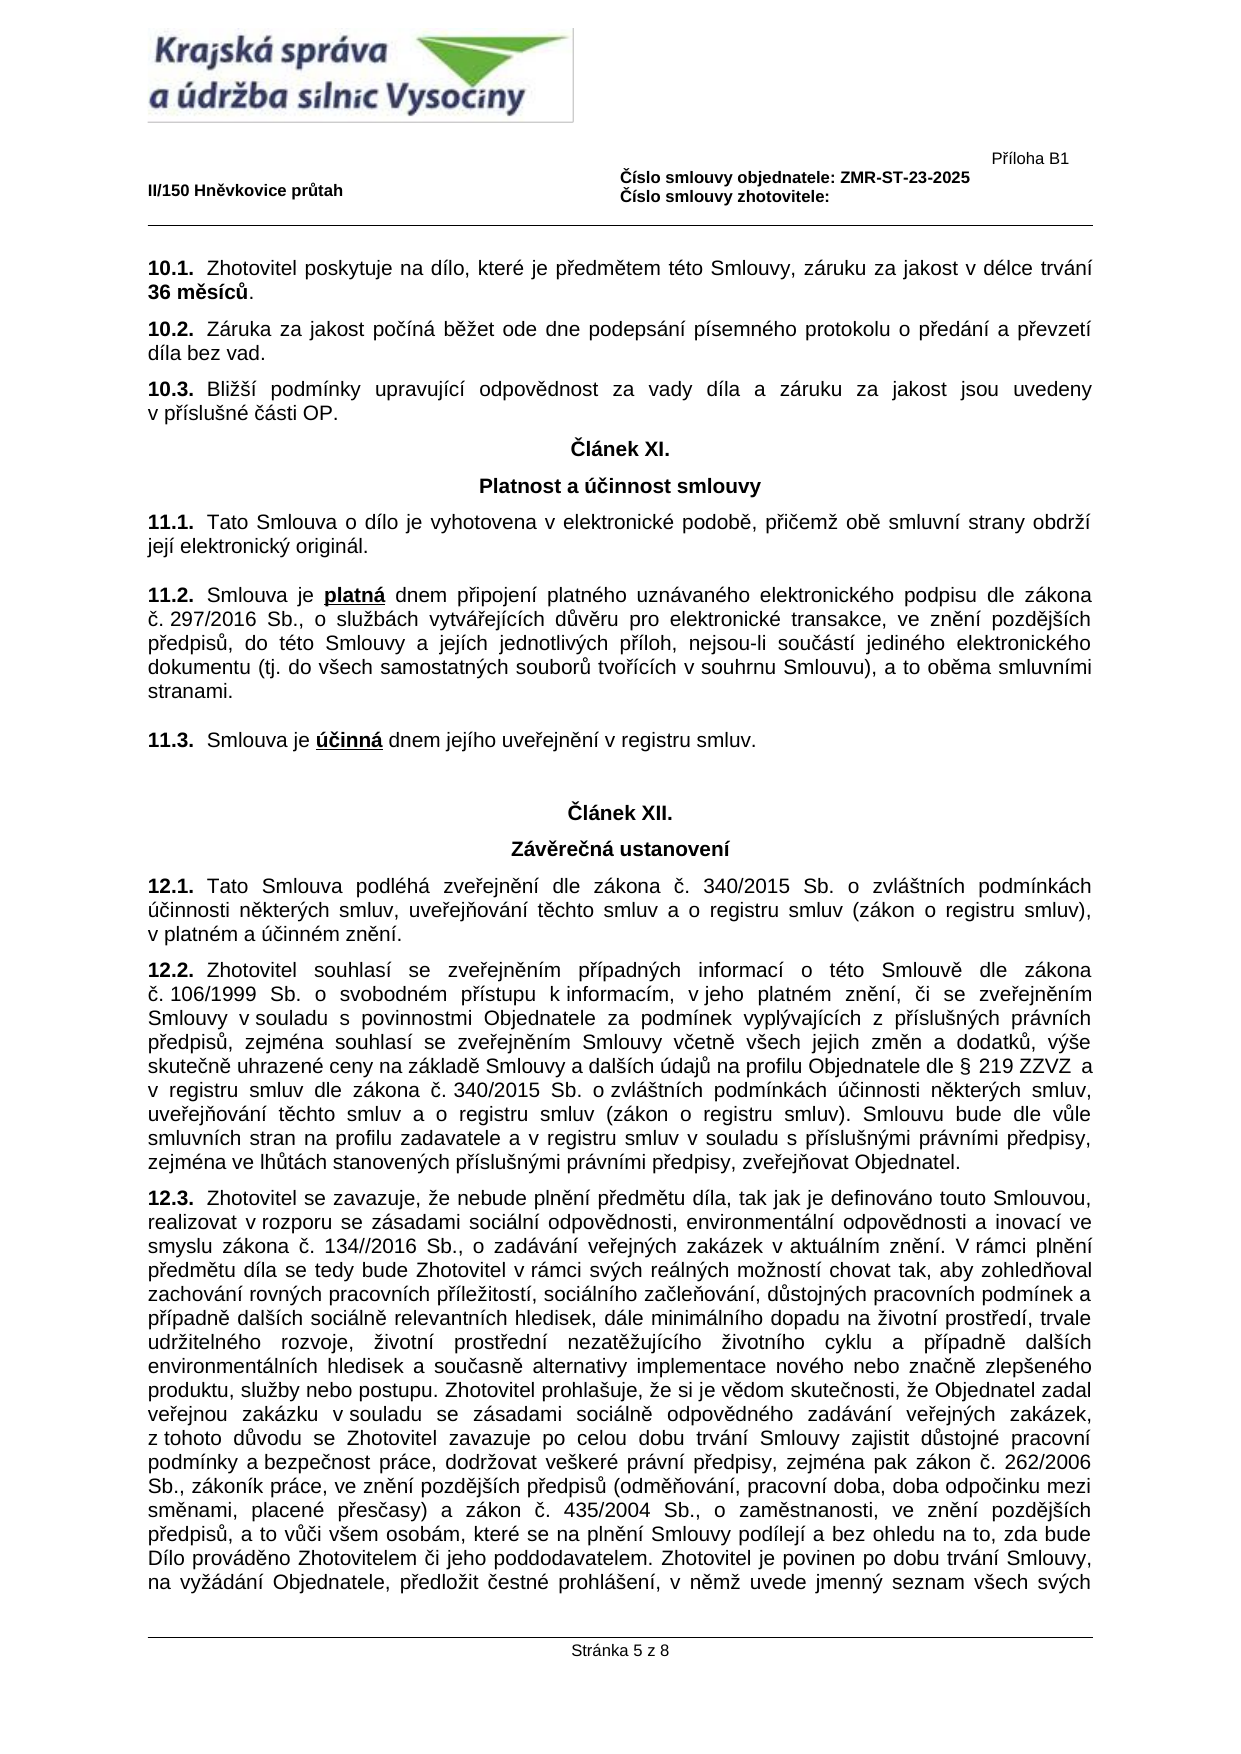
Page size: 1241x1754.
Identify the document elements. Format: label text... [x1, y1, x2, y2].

list Tato Smlouva o dílo je vyhotovena v elektronické podobě, přičemž obě smluvní strany obdrží její elektronický originál. [148, 510, 1093, 558]
list Záruka za jakost počíná běžet ode dne podepsání písemného protokolu o předání a převzetí díla bez vad. [148, 316, 1093, 364]
text Článek XI. [148, 437, 1093, 461]
subtitle Platnost a účinnost smlouvy [148, 474, 1093, 498]
list Bližší podmínky upravující odpovědnost za vady díla a záruku za jakost jsou uvedeny v příslušné části OP. [148, 377, 1093, 425]
list Zhotovitel souhlasí se zveřejněním případných informací o této Smlouvě dle zákona č. 106/1999 Sb. o svobodném přístupu k informacím, v jeho platném znění, či se zveřejněním Smlouvy v souladu s povinnostmi Objednatele za podmínek vyplývajících z příslušných právních předpisů, zejména souhlasí se zveřejněním Smlouvy včetně všech jejich změn a dodatků, výše skutečně uhrazené ceny na základě Smlouvy a dalších údajů na profilu Objednatele dle § 219 ZZVZ a v registru smluv dle zákona č. 340/2015 Sb. o zvláštních podmínkách účinnosti některých smluv, uveřejňování těchto smluv a o registru smluv (zákon o registru smluv). Smlouvu bude dle vůle smluvních stran na profilu zadavatele a v registru smluv v souladu s příslušnými právními předpisy, zejména ve lhůtách stanovených příslušnými právními předpisy, zveřejňovat Objednatel. [148, 958, 1093, 1174]
list Smlouva je platná dnem připojení platného uznávaného elektronického podpisu dle zákona č. 297/2016 Sb., o službách vytvářejících důvěru pro elektronické transakce, ve znění pozdějších předpisů, do této Smlouvy a jejích jednotlivých příloh, nejsou-li součástí jediného elektronického dokumentu (tj. do všech samostatných souborů tvořících v souhrnu Smlouvu), a to oběma smluvními stranami. [148, 583, 1093, 703]
list Zhotovitel poskytuje na dílo, které je předmětem této Smlouvy, záruku za jakost v délce trvání 36 měsíců. [148, 256, 1093, 304]
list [148, 1186, 1093, 1593]
subtitle Závěrečná ustanovení [148, 837, 1093, 861]
list Tato Smlouva podléhá zveřejnění dle zákona č. 340/2015 Sb. o zvláštních podmínkách účinnosti některých smluv, uveřejňování těchto smluv a o registru smluv (zákon o registru smluv), v platném a účinném znění. [148, 874, 1093, 946]
list Smlouva je účinná dnem jejího uveřejnění v registru smluv. [148, 728, 1093, 752]
text Článek XII. [148, 801, 1093, 825]
picture [147, 28, 574, 124]
